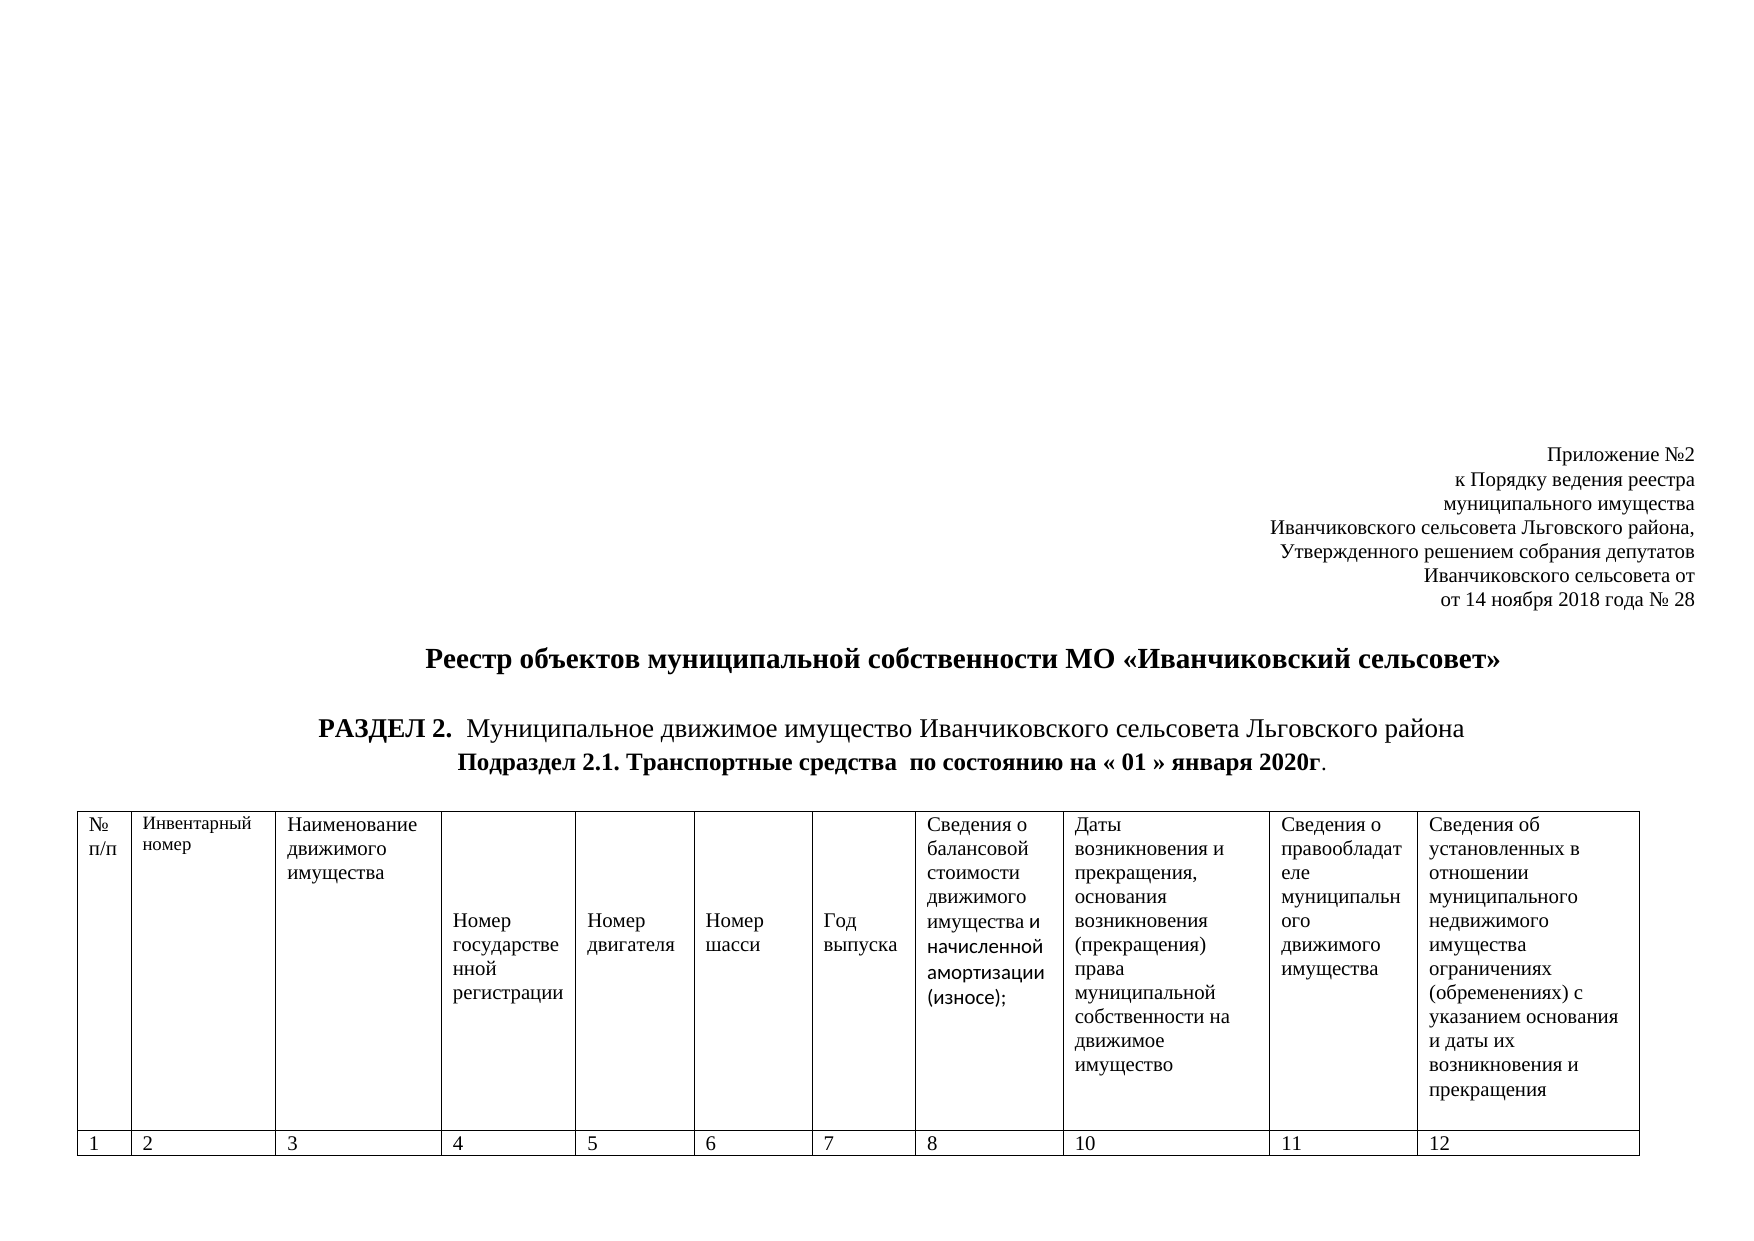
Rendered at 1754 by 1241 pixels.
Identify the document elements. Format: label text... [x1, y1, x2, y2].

table_header Даты возникновения и прекращения, основания возникновения (прекращения) права муниципальной собственности на движимое имущество [1064, 812, 1269, 1130]
table_cell 10 [1064, 1131, 1269, 1155]
table_header Инвентарный номер [132, 812, 275, 1130]
title от 14 ноября 2018 года № 28 [89, 587, 1695, 611]
table_header Номер государственной регистрации [442, 812, 575, 1130]
title Иванчиковского сельсовета Льговского района, [89, 514, 1695, 539]
table_cell 7 [813, 1131, 915, 1155]
table_header Номер двигателя [576, 812, 694, 1130]
table_cell 1 [78, 1131, 131, 1155]
table_header Сведения о правообладателе муниципального движимого имущества [1270, 812, 1417, 1130]
table_header Номер шасси [695, 812, 812, 1130]
text Подраздел 2.1. Транспортные средства по состоянию на « 01 » января 2020г. [89, 747, 1695, 776]
title Иванчиковского сельсовета от [89, 563, 1695, 587]
table_header Наименование движимого имущества [276, 812, 441, 1130]
table_cell 11 [1270, 1131, 1417, 1155]
text Реестр объектов муниципальной собственности МО «Иванчиковский сельсовет» [126, 641, 1695, 674]
title Утвержденного решением собрания депутатов [89, 539, 1695, 563]
text РАЗДЕЛ 2. Муниципальное движимое имущество Иванчиковского сельсовета Льговского района [89, 712, 1695, 743]
table_cell 3 [276, 1131, 441, 1155]
table_header Сведения об установленных в отношении муниципального недвижимого имущества ограничениях (обременениях) с указанием основания и даты их возникновения и прекращения [1418, 812, 1639, 1130]
table_header Год выпуска [813, 812, 915, 1130]
table_header Сведения о балансовой стоимости движимого имущества и начисленной амортизации (износе); [916, 812, 1063, 1130]
table_cell 2 [132, 1131, 275, 1155]
table_cell 8 [916, 1131, 1063, 1155]
title Приложение №2 [89, 442, 1695, 466]
table_cell 4 [442, 1131, 575, 1155]
table_cell 5 [576, 1131, 694, 1155]
title муниципального имущества [89, 491, 1695, 514]
table_header № п/п [78, 812, 131, 1130]
title к Порядку ведения реестра [89, 466, 1695, 491]
table_cell 6 [695, 1131, 812, 1155]
table_cell 12 [1418, 1131, 1639, 1155]
